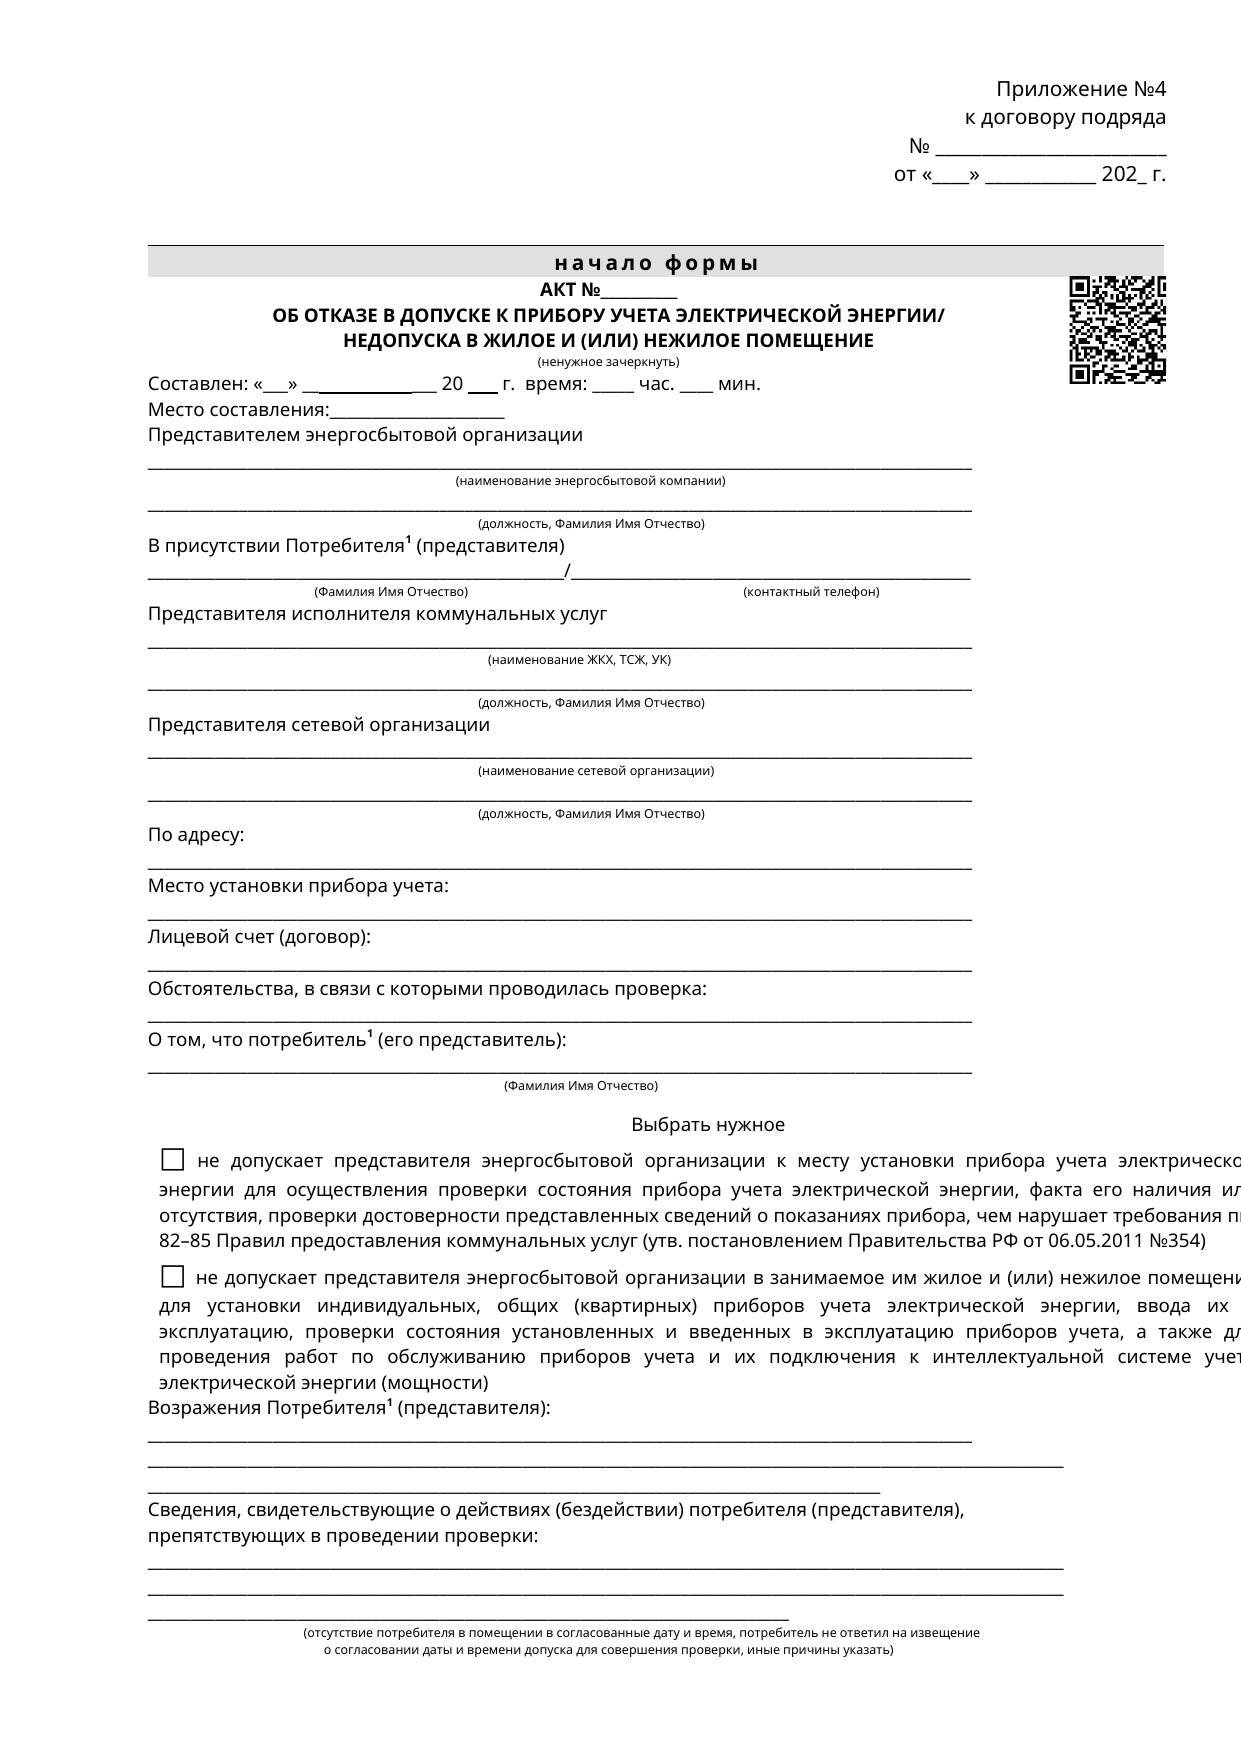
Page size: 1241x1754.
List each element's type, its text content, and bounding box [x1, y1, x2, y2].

text к договору подряда [783, 102, 1167, 131]
text от «____» ____________ 202_ г. [783, 159, 1167, 188]
picture [1069, 276, 1167, 384]
text начало формы [148, 246, 1164, 277]
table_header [148, 277, 1069, 1658]
subtitle Приложение №4 [783, 74, 1167, 102]
text № _________________________ [783, 131, 1167, 159]
table_header [1070, 384, 1166, 1658]
